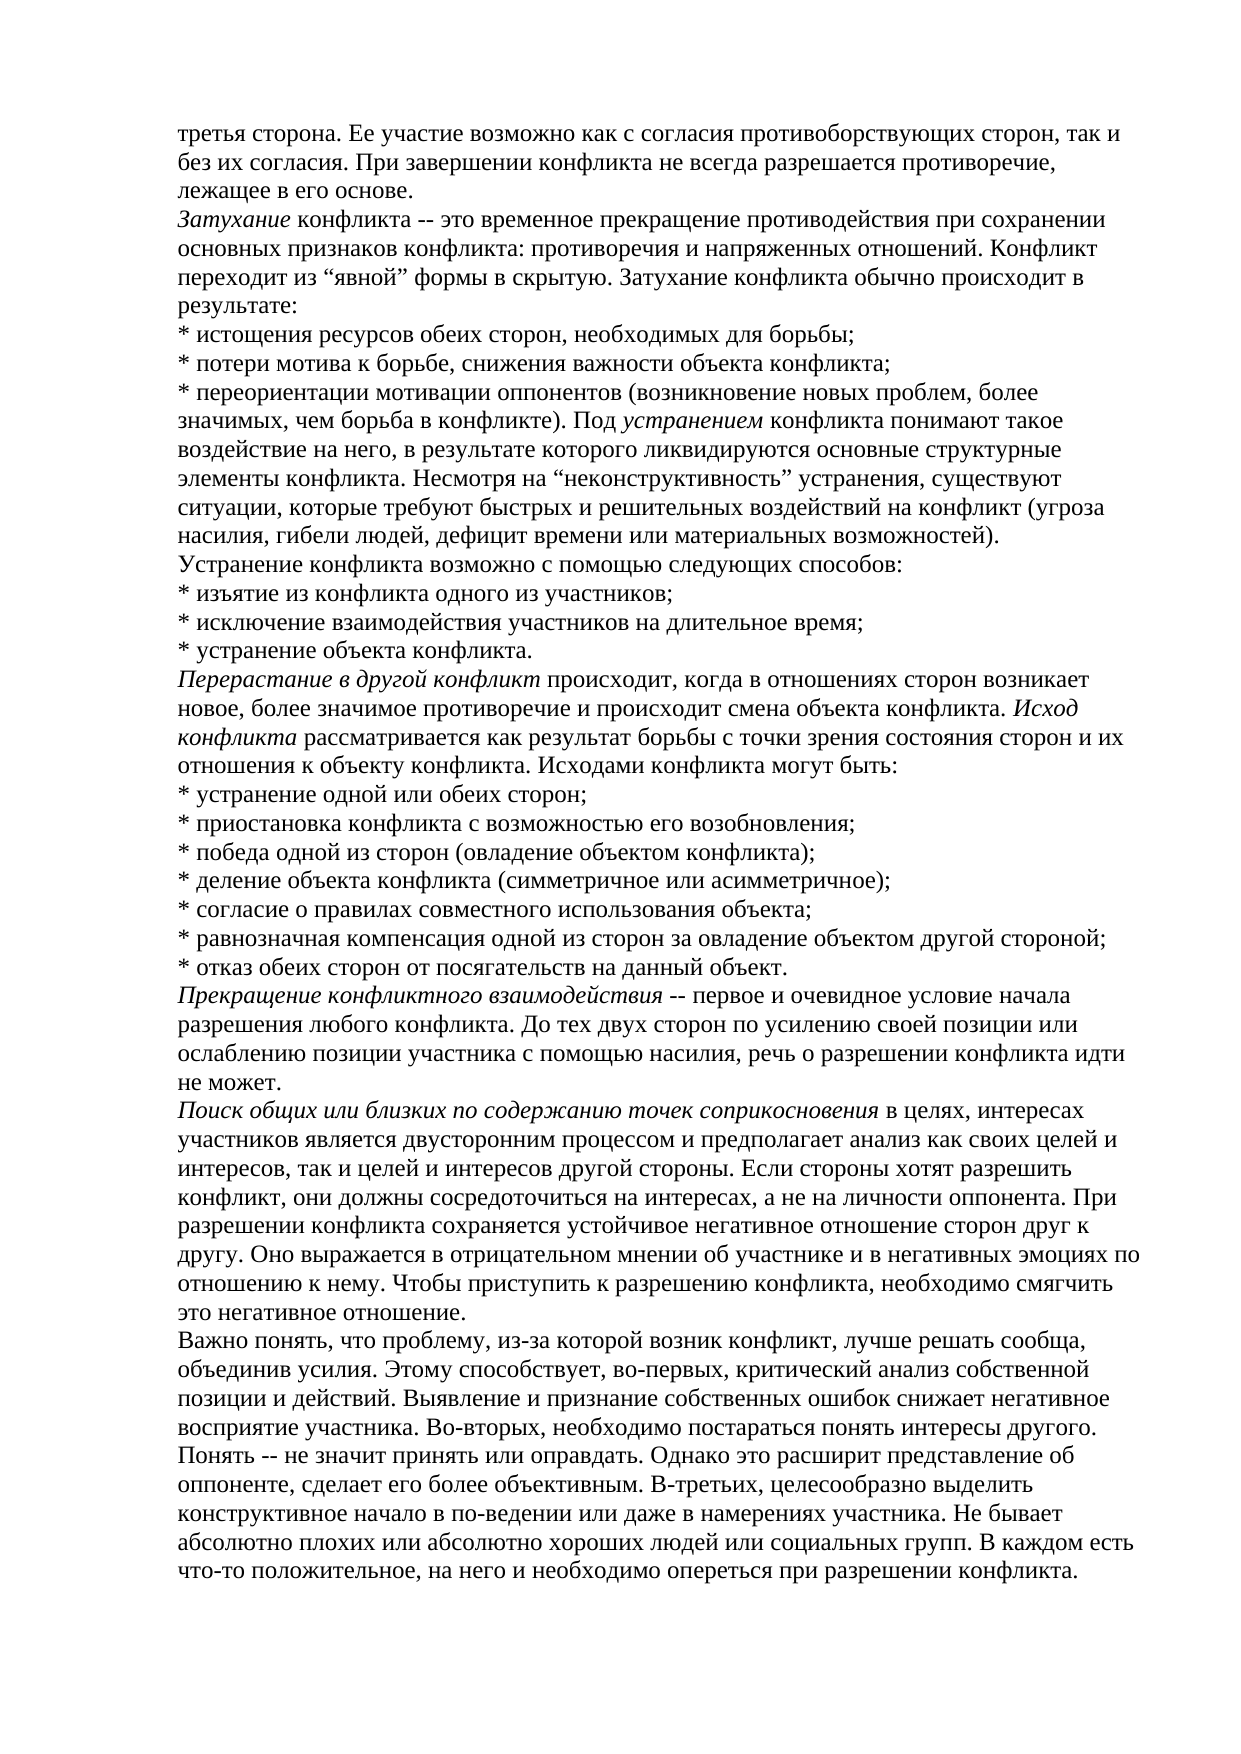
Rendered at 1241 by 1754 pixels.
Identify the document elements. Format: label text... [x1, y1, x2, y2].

text * согласие о правилах совместного использования объекта; [177, 894, 1152, 923]
text * истощения ресурсов обеих сторон, необходимых для борьбы; [177, 319, 1152, 348]
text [177, 118, 1152, 204]
text * устранение одной или обеих сторон; [177, 779, 1152, 808]
text Важно понять, что проблему, из-за которой возник конфликт, лучше решать сообща, объединив усилия. Этому способствует, во-первых, критический анализ собственной позиции и действий. Выявление и признание собственных ошибок снижает негативное восприятие участника. Во-вторых, необходимо постараться понять интересы другого. Понять -- не значит принять или оправдать. Однако это расширит представление об оппоненте, сделает его более объективным. В-третьих, целесообразно выделить конструктивное начало в по-ведении или даже в намерениях участника. Не бывает абсолютно плохих или абсолютно хороших людей или социальных групп. В каждом есть что-то положительное, на него и необходимо опереться при разрешении конфликта. [177, 1326, 1152, 1584]
text Перерастание в другой конфликт происходит, когда в отношениях сторон возникает новое, более значимое противоречие и происходит смена объекта конфликта. Исход конфликта рассматривается как результат борьбы с точки зрения состояния сторон и их отношения к объекту конфликта. Исходами конфликта могут быть: [177, 664, 1152, 779]
text * победа одной из сторон (овладение объектом конфликта); [177, 837, 1152, 866]
text * исключение взаимодействия участников на длительное время; [177, 607, 1152, 636]
text Устранение конфликта возможно с помощью следующих способов: [177, 549, 1152, 578]
text Прекращение конфликтного взаимодействия -- первое и очевидное условие начала разрешения любого конфликта. До тех двух сторон по усилению своей позиции или ослаблению позиции участника с помощью насилия, речь о разрешении конфликта идти не может. [177, 981, 1152, 1096]
text * переориентации мотивации оппонентов (возникновение новых проблем, более значимых, чем борьба в конфликте). Под устранением конфликта понимают такое воздействие на него, в результате которого ликвидируются основные структурные элементы конфликта. Несмотря на “неконструктивность” устранения, существуют ситуации, которые требуют быстрых и решительных воздействий на конфликт (угроза насилия, гибели людей, дефицит времени или материальных возможностей). [177, 377, 1152, 549]
text Поиск общих или близких по содержанию точек соприкосновения в целях, интересах участников является двусторонним процессом и предполагает анализ как своих целей и интересов, так и целей и интересов другой стороны. Если стороны хотят разрешить конфликт, они должны сосредоточиться на интересах, а не на личности оппонента. При разрешении конфликта сохраняется устойчивое негативное отношение сторон друг к другу. Оно выражается в отрицательном мнении об участнике и в негативных эмоциях по отношению к нему. Чтобы приступить к разрешению конфликта, необходимо смягчить это негативное отношение. [177, 1096, 1152, 1326]
text * приостановка конфликта с возможностью его возобновления; [177, 808, 1152, 837]
text * устранение объекта конфликта. [177, 636, 1152, 664]
text * отказ обеих сторон от посягательств на данный объект. [177, 952, 1152, 981]
text * потери мотива к борьбе, снижения важности объекта конфликта; [177, 348, 1152, 377]
text * равнозначная компенсация одной из сторон за овладение объектом другой стороной; [177, 923, 1152, 952]
text * изъятие из конфликта одного из участников; [177, 578, 1152, 607]
text Затухание конфликта -- это временное прекращение противодействия при сохранении основных признаков конфликта: противоречия и напряженных отношений. Конфликт переходит из “явной” формы в скрытую. Затухание конфликта обычно происходит в результате: [177, 204, 1152, 319]
text * деление объекта конфликта (симметричное или асимметричное); [177, 866, 1152, 894]
